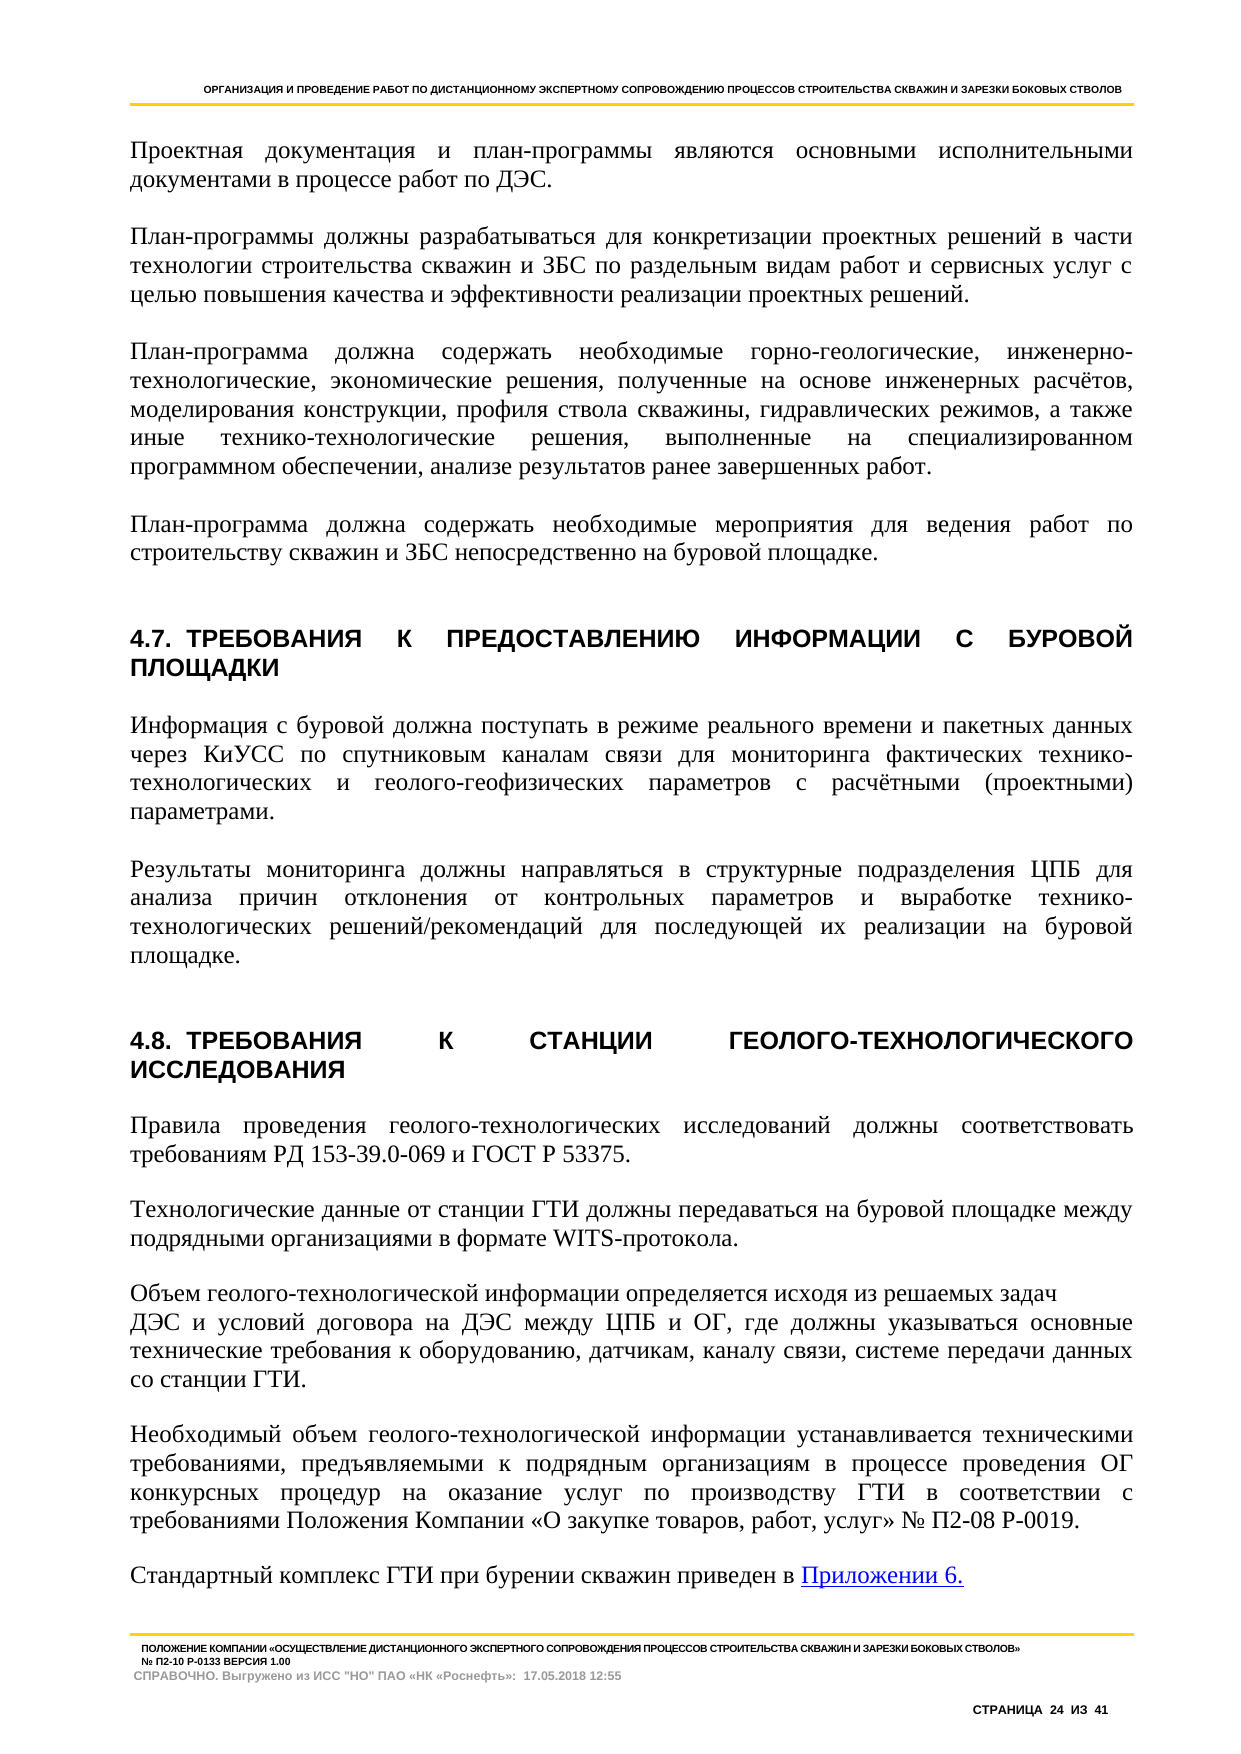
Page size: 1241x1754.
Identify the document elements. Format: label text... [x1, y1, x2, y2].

text Технологические данные от станции ГТИ должны передаваться на буровой площадке между подрядными организациями в формате WITS-протокола. [130, 1194, 1134, 1251]
subtitle 4.7. ТРЕБОВАНИЯ К ПРЕДОСТАВЛЕНИЮ ИНФОРМАЦИИ С БУРОВОЙ ПЛОЩАДКИ [130, 624, 1134, 681]
subtitle 4.8. ТРЕБОВАНИЯ К СТАНЦИИ ГЕОЛОГО-ТЕХНОЛОГИЧЕСКОГО ИССЛЕДОВАНИЯ [130, 1026, 1134, 1084]
text Необходимый объем геолого-технологической информации устанавливается техническими требованиями, предъявляемыми к подрядным организациям в процессе проведения ОГ конкурсных процедур на оказание услуг по производству ГТИ в соответствии с требованиями Положения Компании «О закупке товаров, работ, услуг» № П2-08 Р-0019. [130, 1419, 1134, 1534]
text План-программа должна содержать необходимые горно-геологические, инженерно-технологические, экономические решения, полученные на основе инженерных расчётов, моделирования конструкции, профиля ствола скважины, гидравлических режимов, а также иные технико-технологические решения, выполненные на специализированном программном обеспечении, анализе результатов ранее завершенных работ. [130, 336, 1134, 480]
text Объем геолого-технологической информации определяется исходя из решаемых задач [130, 1278, 1134, 1307]
text План-программа должна содержать необходимые мероприятия для ведения работ по строительству скважин и ЗБС непосредственно на буровой площадке. [130, 509, 1134, 566]
text Проектная документация и план-программы являются основными исполнительными документами в процессе работ по ДЭС. [130, 135, 1134, 192]
text Стандартный комплекс ГТИ при бурении скважин приведен в Приложении 6. [130, 1561, 1134, 1589]
text Правила проведения геолого-технологических исследований должны соответствовать требованиям РД 153-39.0-069 и ГОСТ Р 53375. [130, 1110, 1134, 1168]
text ДЭС и условий договора на ДЭС между ЦПБ и ОГ, где должны указываться основные технические требования к оборудованию, датчикам, каналу связи, системе передачи данных со станции ГТИ. [130, 1307, 1134, 1393]
text Информация с буровой должна поступать в режиме реального времени и пакетных данных через КиУСС по спутниковым каналам связи для мониторинга фактических технико-технологических и геолого-геофизических параметров с расчётными (проектными) параметрами. [130, 710, 1134, 825]
text Результаты мониторинга должны направляться в структурные подразделения ЦПБ для анализа причин отклонения от контрольных параметров и выработке технико-технологических решений/рекомендаций для последующей их реализации на буровой площадке. [130, 854, 1134, 969]
text План-программы должны разрабатываться для конкретизации проектных решений в части технологии строительства скважин и ЗБС по раздельным видам работ и сервисных услуг с целью повышения качества и эффективности реализации проектных решений. [130, 221, 1134, 307]
